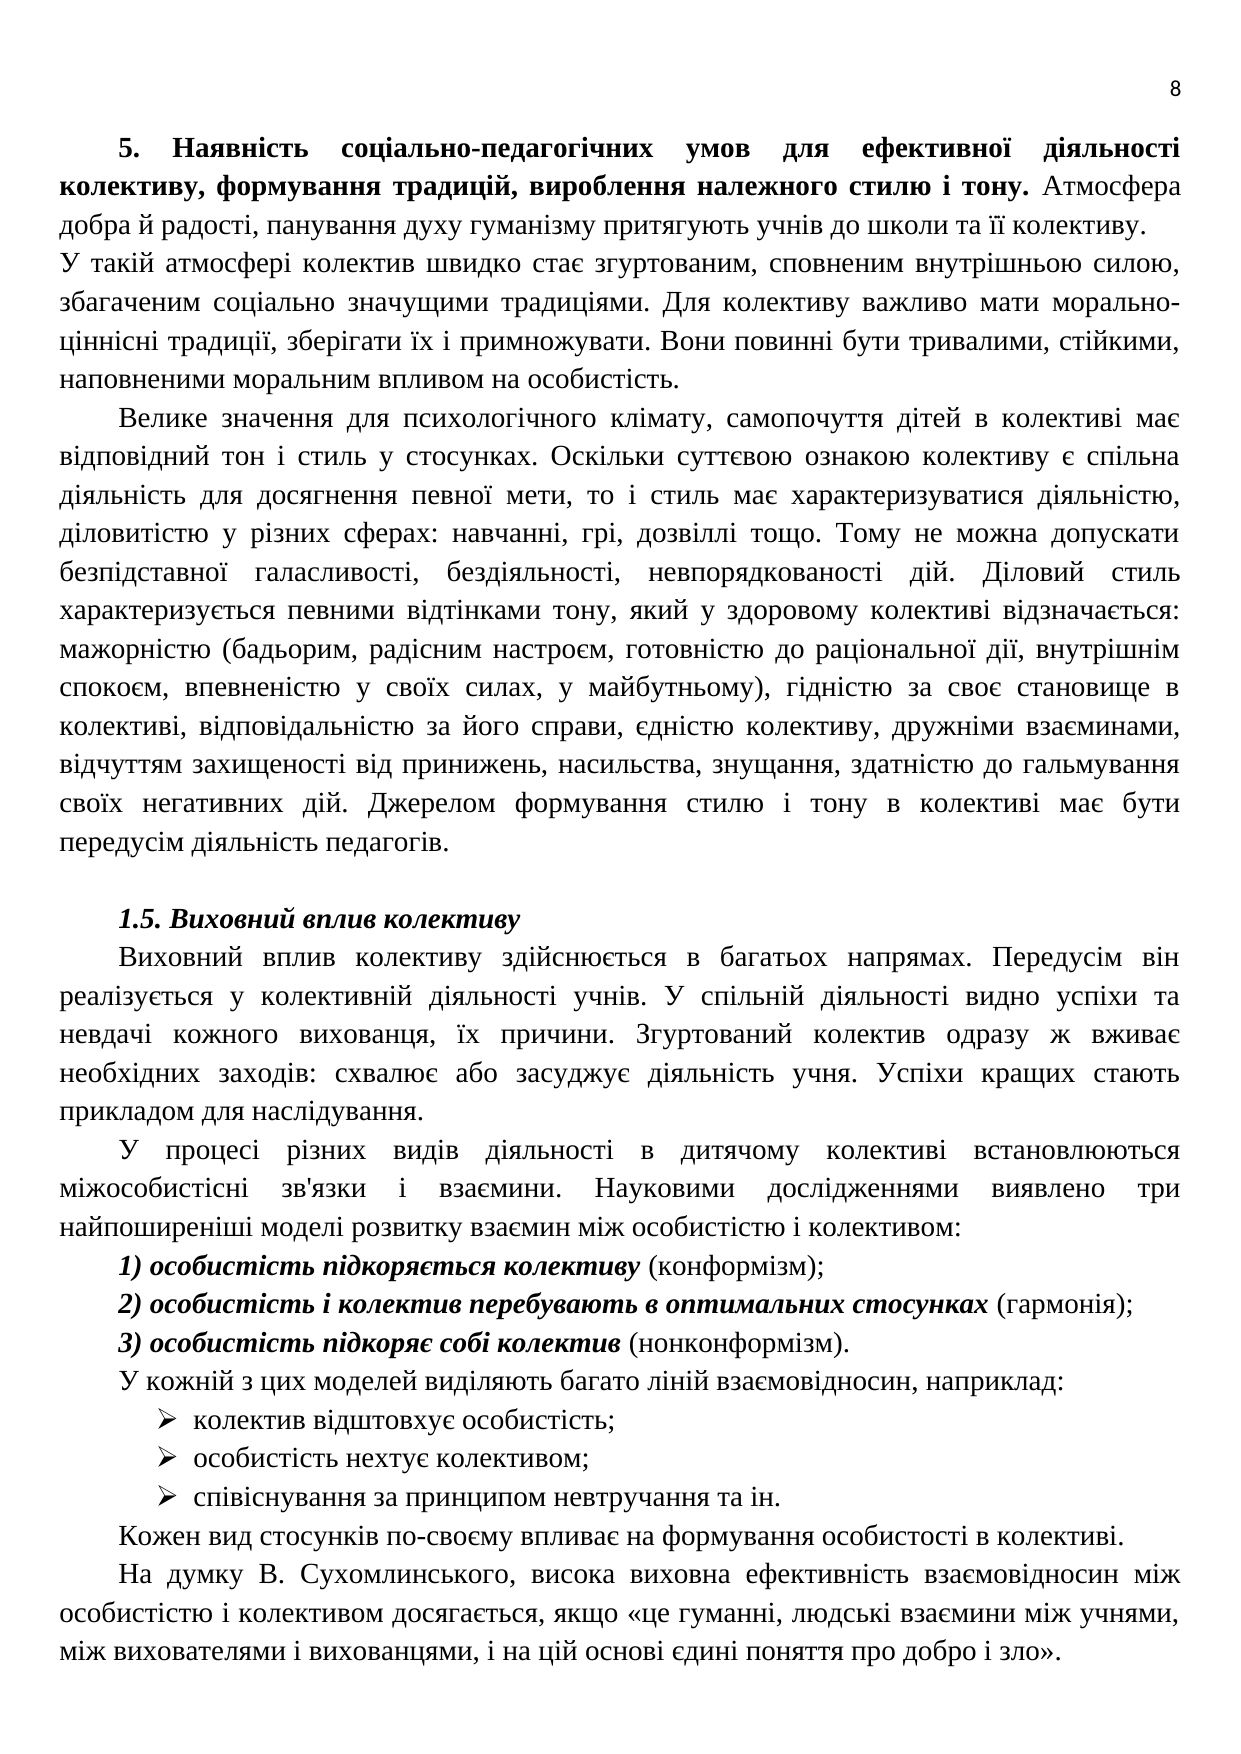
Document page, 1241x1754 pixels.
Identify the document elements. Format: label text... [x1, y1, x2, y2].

text 3) особистість підкоряє собі колектив (нонконформізм). [59, 1325, 1181, 1358]
list колектив відштовхує особистість; [156, 1402, 1181, 1435]
list співіснування за принципом невтручання та ін. [156, 1479, 1181, 1513]
text На думку В. Сухомлинського, висока виховна ефективність взаємовідносин між особистістю і колективом досягається, якщо «це гуманні, людські взаємини між учнями, між вихователями і вихованцями, і на цій основі єдині поняття про добро і зло». [59, 1556, 1181, 1667]
text Виховний вплив колективу здійснюється в багатьох напрямах. Передусім він реалізується у колективній діяльності учнів. У спільній діяльності видно успіхи та невдачі кожного вихованця, їх причини. Згуртований колектив одразу ж вживає необхідних заходів: схвалює або засуджує діяльність учня. Успіхи кращих стають прикладом для наслідування. [59, 939, 1181, 1127]
text У такій атмосфері колектив швидко стає згуртованим, сповненим внутрішньою силою, збагаченим соціально значущими традиціями. Для колективу важливо мати морально-ціннісні традиції, зберігати їх і примножувати. Вони повинні бути тривалими, стійкими, наповненими моральним впливом на особистість. [59, 246, 1181, 395]
text 1) особистість підкоряється колективу (конформізм); [59, 1248, 1181, 1281]
text У кожній з цих моделей виділяють багато ліній взаємовідносин, наприклад: [59, 1363, 1181, 1397]
text 5. Наявність соціально-педагогічних умов для ефективної діяльності колективу, формування традицій, вироблення належного стилю і тону. Атмосфера добра й радості, панування духу гуманізму притягують учнів до школи та її колективу. [59, 130, 1181, 241]
text 1.5. Виховний вплив колективу [59, 901, 1181, 934]
text 2) особистість і колектив перебувають в оптимальних стосунках (гармонія); [59, 1286, 1181, 1320]
text Кожен вид стосунків по-своєму впливає на формування особистості в колективі. [59, 1518, 1181, 1551]
text Велике значення для психологічного клімату, самопочуття дітей в колективі має відповідний тон і стиль у стосунках. Оскільки суттєвою ознакою колективу є спільна діяльність для досягнення певної мети, то і стиль має характеризуватися діяльністю, діловитістю у різних сферах: навчанні, грі, дозвіллі тощо. Тому не можна допускати безпідставної галасливості, бездіяльності, невпорядкованості дій. Діловий стиль характеризується певними відтінками тону, який у здоровому колективі відзначається: мажорністю (бадьорим, радісним настроєм, готовністю до раціональної дії, внутрішнім спокоєм, впевненістю у своїх силах, у майбутньому), гідністю за своє становище в колективі, відповідальністю за його справи, єдністю колективу, дружніми взаєминами, відчуттям захищеності від принижень, насильства, знущання, здатністю до гальмування своїх негативних дій. Джерелом формування стилю і тону в колективі має бути передусім діяльність педагогів. [59, 400, 1181, 857]
list особистість нехтує колективом; [156, 1440, 1181, 1474]
text У процесі різних видів діяльності в дитячому колективі встановлюються міжособистісні зв'язки і взаємини. Науковими дослідженнями виявлено три найпоширеніші моделі розвитку взаємин між особистістю і колективом: [59, 1132, 1181, 1243]
